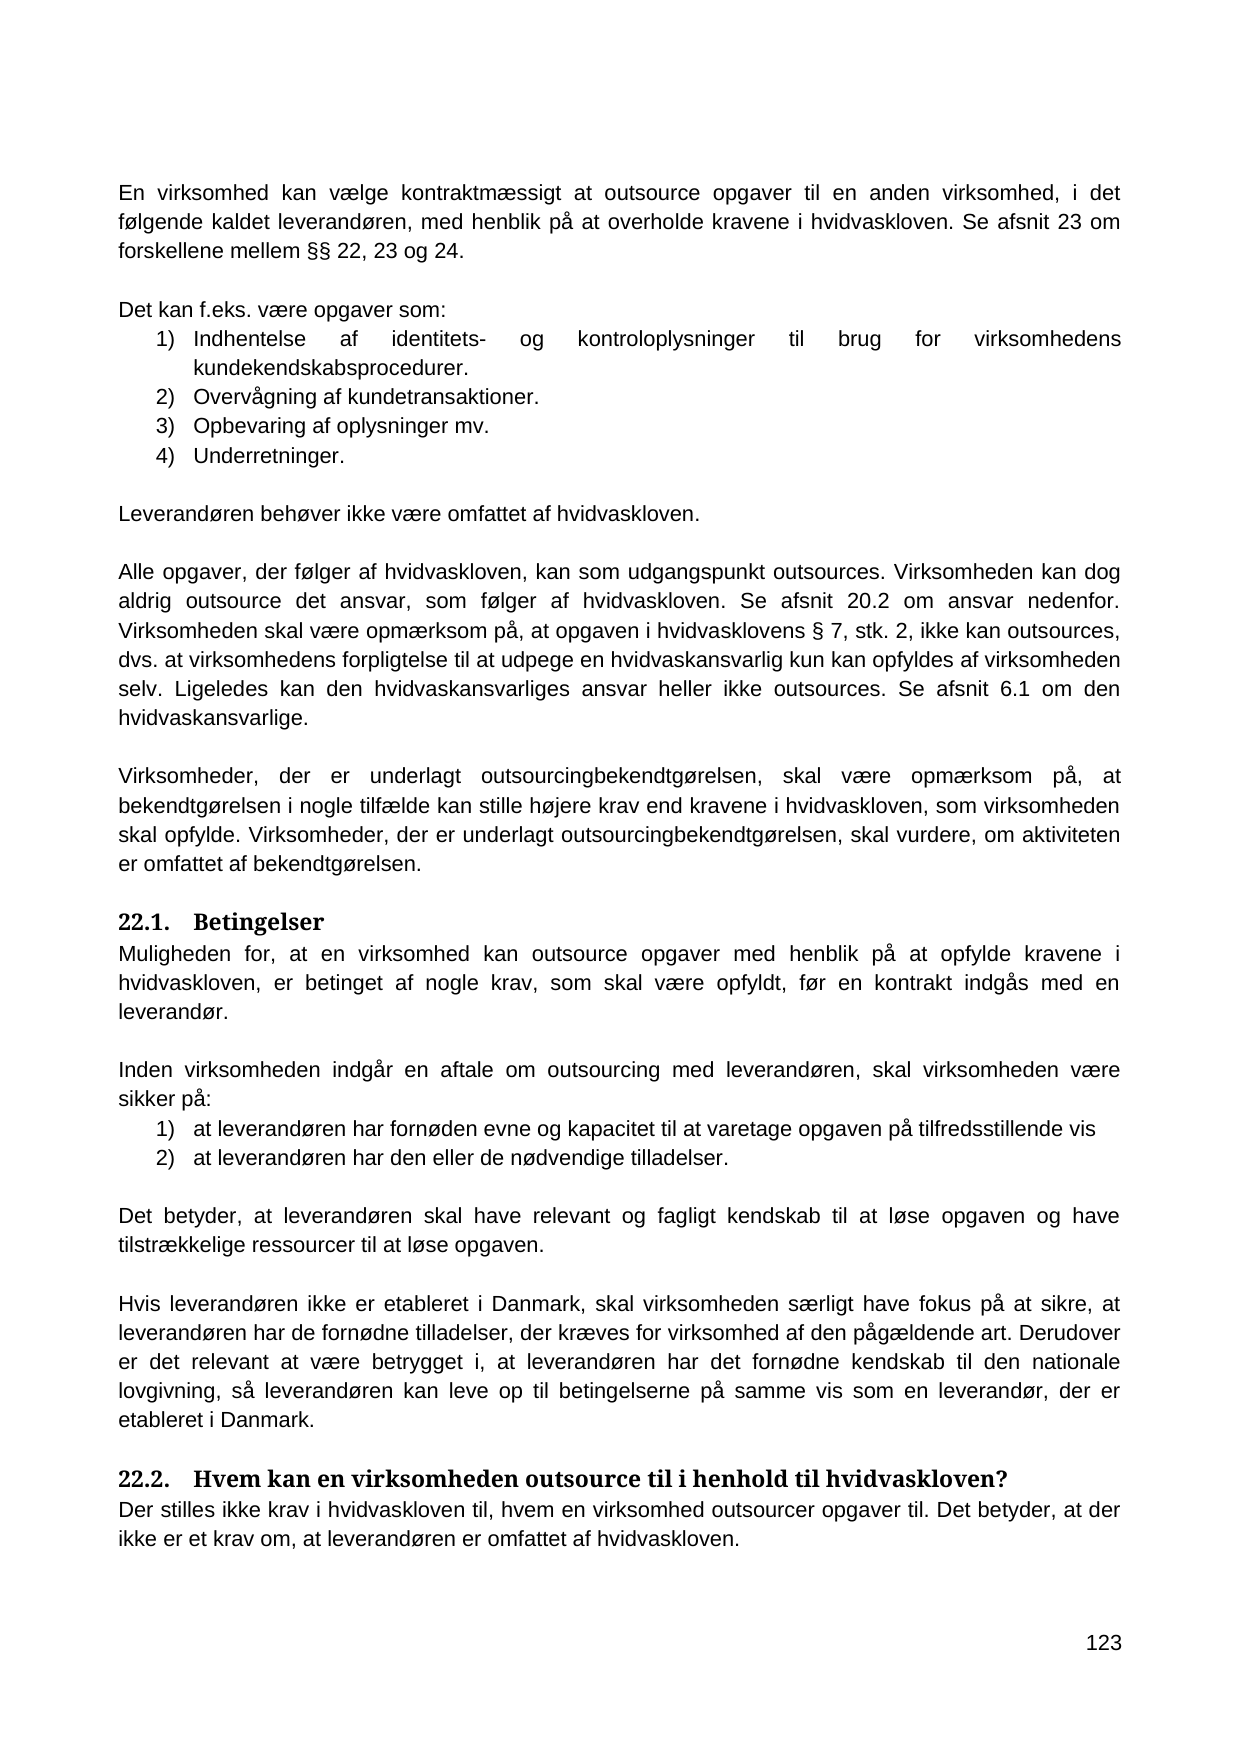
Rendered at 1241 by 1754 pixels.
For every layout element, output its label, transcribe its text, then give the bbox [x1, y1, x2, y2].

text En virksomhed kan vælge kontraktmæssigt at outsource opgaver til en anden virksomhed, i det følgende kaldet leverandøren, med henblik på at overholde kravene i hvidvaskloven. Se afsnit 23 om forskellene mellem §§ 22, 23 og 24. [118, 177, 1122, 265]
list Opbevaring af oplysninger mv. [156, 411, 1122, 440]
text Der stilles ikke krav i hvidvaskloven til, hvem en virksomhed outsourcer opgaver til. Det betyder, at der ikke er et krav om, at leverandøren er omfattet af hvidvaskloven. [118, 1494, 1122, 1552]
text Alle opgaver, der følger af hvidvaskloven, kan som udgangspunkt outsources. Virksomheden kan dog aldrig outsource det ansvar, som følger af hvidvaskloven. Se afsnit 20.2 om ansvar nedenfor. Virksomheden skal være opmærksom på, at opgaven i hvidvasklovens § 7, stk. 2, ikke kan outsources, dvs. at virksomhedens forpligtelse til at udpege en hvidvaskansvarlig kun kan opfyldes af virksomheden selv. Ligeledes kan den hvidvaskansvarliges ansvar heller ikke outsources. Se afsnit 6.1 om den hvidvaskansvarlige. [118, 556, 1122, 731]
subtitle Betingelser [118, 906, 1122, 938]
text Det kan f.eks. være opgaver som: [118, 294, 1122, 323]
text Hvis leverandøren ikke er etableret i Danmark, skal virksomheden særligt have fokus på at sikre, at leverandøren har de fornødne tilladelser, der kræves for virksomhed af den pågældende art. Derudover er det relevant at være betrygget i, at leverandøren har det fornødne kendskab til den nationale lovgivning, så leverandøren kan leve op til betingelserne på samme vis som en leverandør, der er etableret i Danmark. [118, 1288, 1122, 1433]
list Underretninger. [156, 440, 1122, 469]
text Inden virksomheden indgår en aftale om outsourcing med leverandøren, skal virksomheden være sikker på: [118, 1054, 1122, 1113]
list Indhentelse af identitets- og kontroloplysninger til brug for virksomhedens kundekendskabsprocedurer. [156, 323, 1122, 381]
list at leverandøren har fornøden evne og kapacitet til at varetage opgaven på tilfredsstillende vis [156, 1113, 1122, 1142]
text Muligheden for, at en virksomhed kan outsource opgaver med henblik på at opfylde kravene i hvidvaskloven, er betinget af nogle krav, som skal være opfyldt, før en kontrakt indgås med en leverandør. [118, 938, 1122, 1025]
text Virksomheder, der er underlagt outsourcingbekendtgørelsen, skal være opmærksom på, at bekendtgørelsen i nogle tilfælde kan stille højere krav end kravene i hvidvaskloven, som virksomheden skal opfylde. Virksomheder, der er underlagt outsourcingbekendtgørelsen, skal vurdere, om aktiviteten er omfattet af bekendtgørelsen. [118, 761, 1122, 877]
list at leverandøren har den eller de nødvendige tilladelser. [156, 1142, 1122, 1171]
subtitle Hvem kan en virksomheden outsource til i henhold til hvidvaskloven? [118, 1463, 1122, 1494]
text Det betyder, at leverandøren skal have relevant og fagligt kendskab til at løse opgaven og have tilstrækkelige ressourcer til at løse opgaven. [118, 1200, 1122, 1258]
list Overvågning af kundetransaktioner. [156, 381, 1122, 411]
text Leverandøren behøver ikke være omfattet af hvidvaskloven. [118, 498, 1122, 527]
